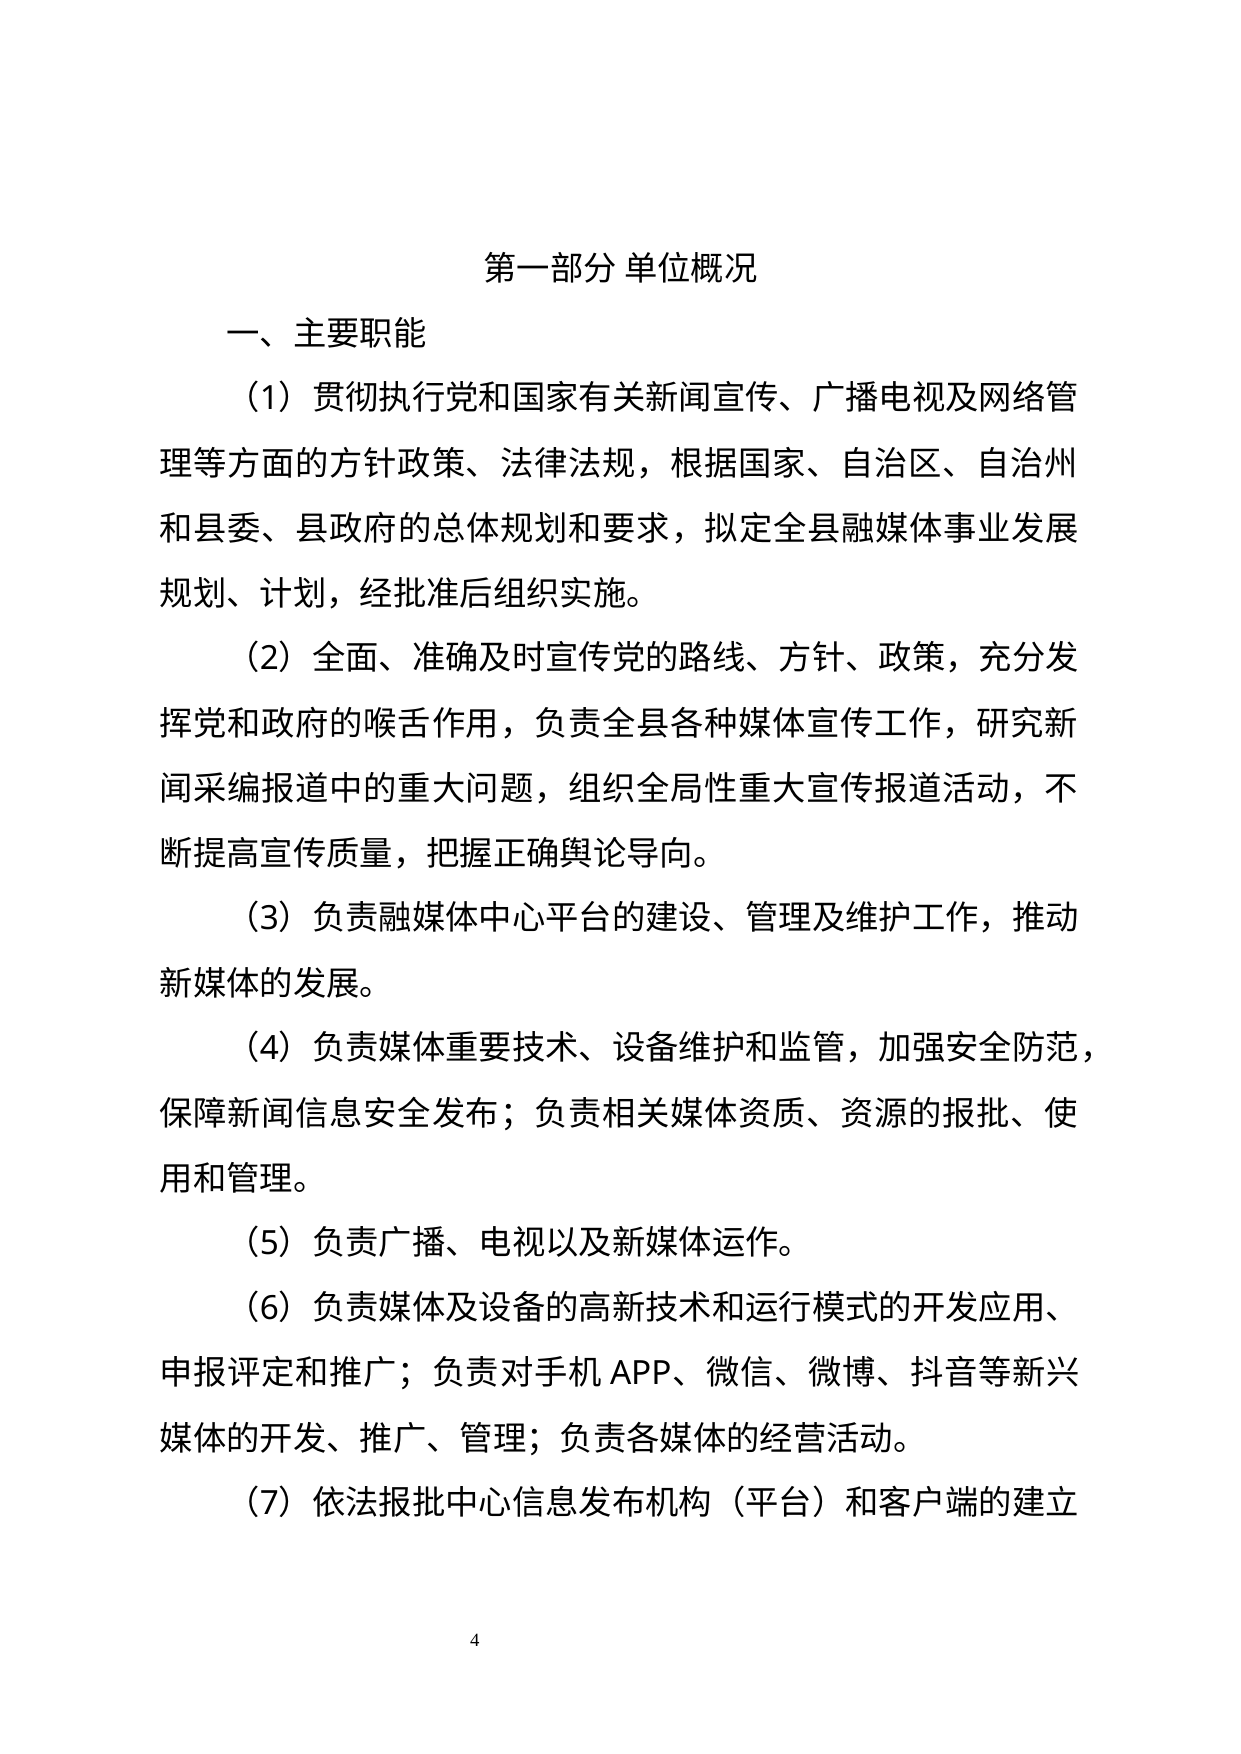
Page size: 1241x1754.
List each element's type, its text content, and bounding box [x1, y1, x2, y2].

text 一、主要职能 [159, 298, 1081, 363]
text （1）贯彻执行党和国家有关新闻宣传、广播电视及网络管理等方面的方针政策、法律法规，根据国家、自治区、自治州和县委、县政府的总体规划和要求，拟定全县融媒体事业发展规划、计划，经批准后组织实施。 [159, 363, 1081, 623]
text （4）负责媒体重要技术、设备维护和监管，加强安全防范，保障新闻信息安全发布；负责相关媒体资质、资源的报批、使用和管理。 [159, 1013, 1081, 1208]
text （5）负责广播、电视以及新媒体运作。 [159, 1208, 1081, 1273]
text （2）全面、准确及时宣传党的路线、方针、政策，充分发挥党和政府的喉舌作用，负责全县各种媒体宣传工作，研究新闻采编报道中的重大问题，组织全局性重大宣传报道活动，不断提高宣传质量，把握正确舆论导向。 [159, 623, 1081, 883]
text （3）负责融媒体中心平台的建设、管理及维护工作，推动新媒体的发展。 [159, 883, 1081, 1013]
text （6）负责媒体及设备的高新技术和运行模式的开发应用、申报评定和推广；负责对手机APP、微信、微博、抖音等新兴媒体的开发、推广、管理；负责各媒体的经营活动。 [159, 1273, 1081, 1468]
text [159, 1468, 1081, 1533]
text 第一部分 单位概况 [159, 233, 1081, 298]
